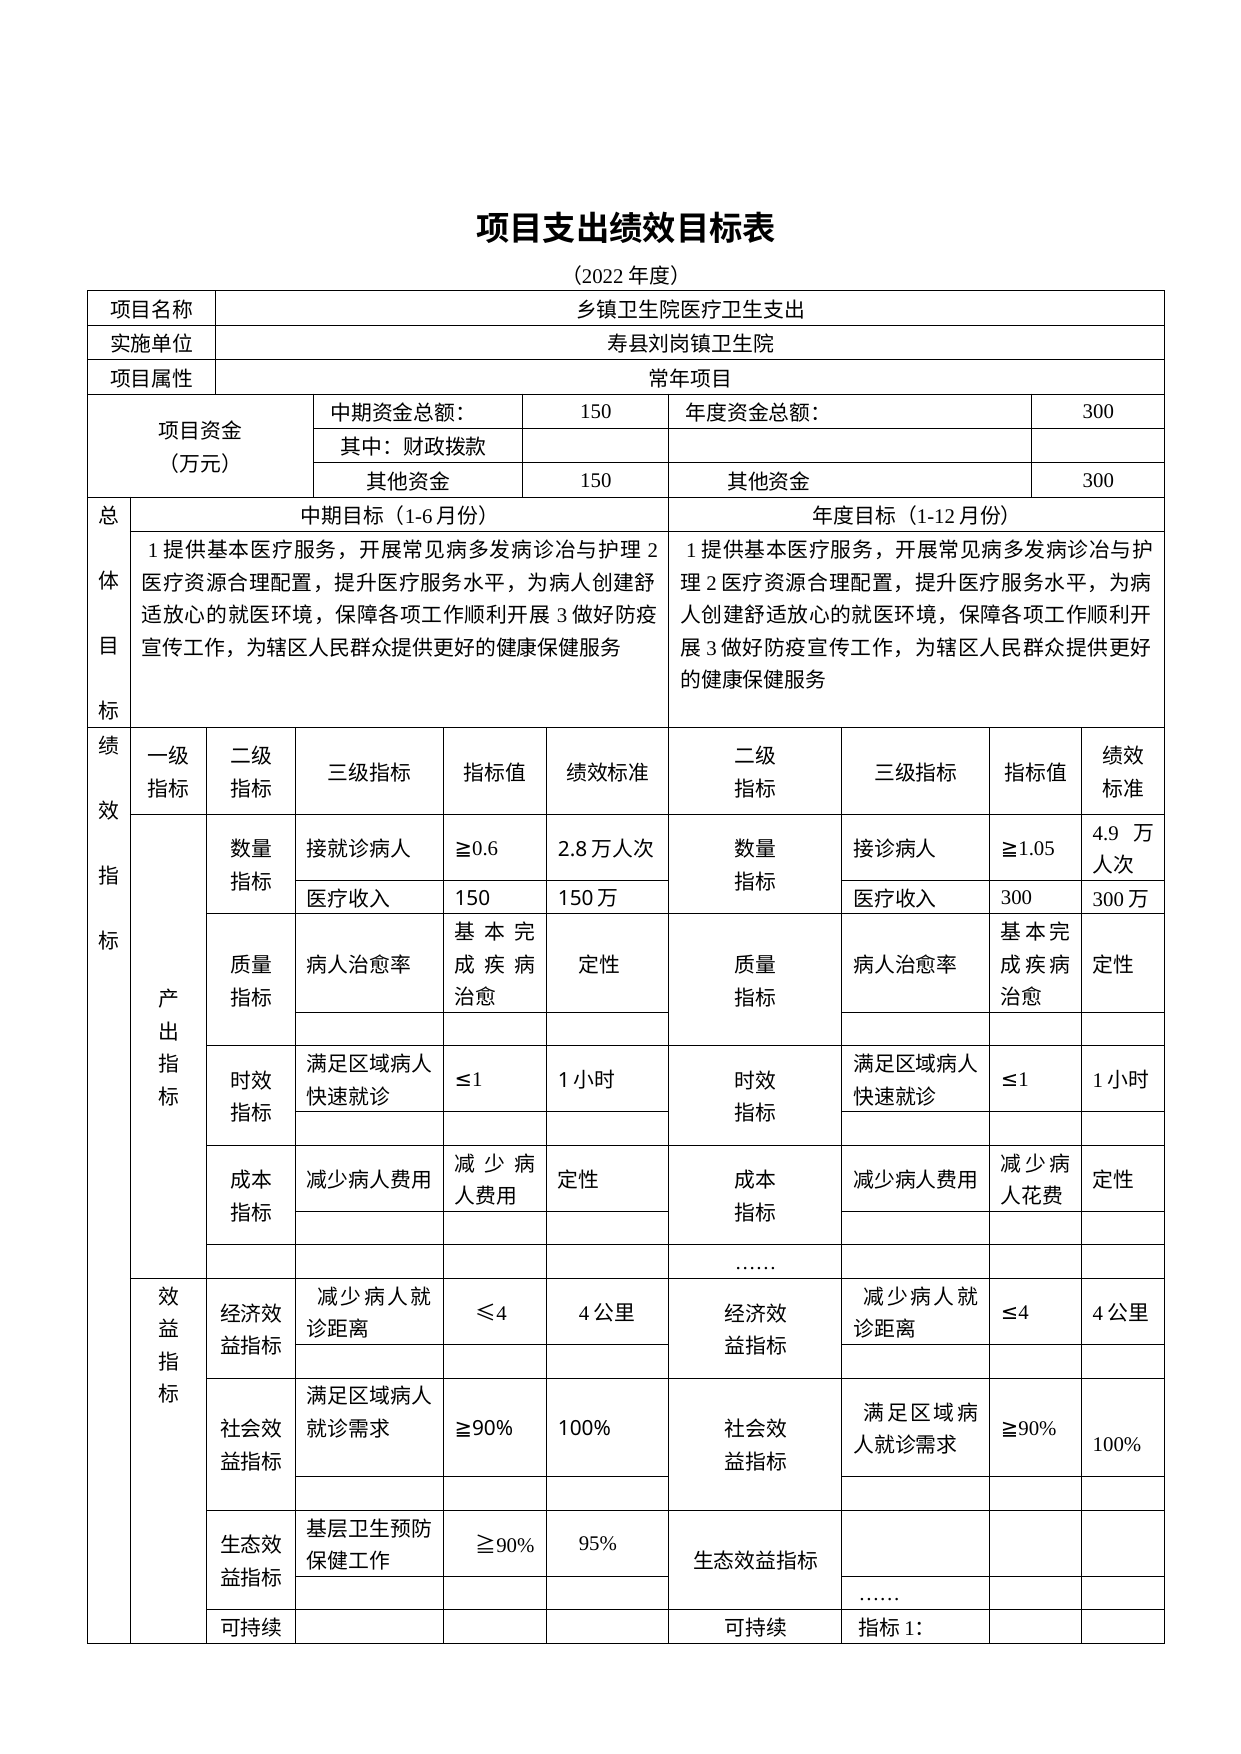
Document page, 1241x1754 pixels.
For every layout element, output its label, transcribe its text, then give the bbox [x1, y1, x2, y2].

table_cell [1082, 1477, 1164, 1509]
table_cell ≧1.05 [990, 815, 1081, 879]
table_cell 可持续影响 指标 [207, 1610, 295, 1643]
table_cell 三级指标 [296, 728, 443, 813]
table_cell ≤4 [444, 1279, 546, 1344]
table_header 项目支出绩效目标表 [87, 128, 1165, 258]
table_cell 定性 [1082, 1146, 1164, 1211]
table_cell 其他资金 [669, 463, 1031, 497]
table_cell 减少病人费用 [444, 1146, 546, 1211]
table_cell 三级指标 [842, 728, 989, 813]
table_cell ≧90% [444, 1511, 546, 1576]
table_cell （2022 年度） [87, 258, 1165, 290]
table_cell 定性 [1082, 914, 1164, 1012]
table_cell [842, 1013, 989, 1045]
table_cell [990, 1511, 1081, 1576]
table_cell 中期目标（1-6月份） [131, 498, 668, 531]
table_cell [296, 1013, 443, 1045]
table_cell [842, 1245, 989, 1278]
table_cell [842, 1112, 989, 1145]
table_cell [547, 1245, 668, 1278]
table_cell 数量 指标 [669, 815, 841, 913]
table_cell 年度资金总额： [669, 395, 1031, 428]
table_cell 病人治愈率 [296, 914, 443, 1012]
table_cell [990, 1112, 1081, 1145]
table_cell [547, 1577, 668, 1609]
table_cell [990, 1477, 1081, 1509]
table_cell 100% [547, 1379, 668, 1476]
table_cell 项目资金 （万元） [88, 395, 313, 497]
table_cell 指标1： [842, 1610, 989, 1643]
table_cell 4公里 [547, 1279, 668, 1344]
table_cell …… [842, 1577, 989, 1609]
table_cell 乡镇卫生院医疗卫生支出 [216, 291, 1164, 325]
table_cell 年度目标（1-12月份） [669, 498, 1164, 531]
table_cell [842, 1511, 989, 1576]
table_cell [990, 1212, 1081, 1244]
table_cell 可持续 影响 指标 [669, 1610, 841, 1643]
table_cell 定性 [547, 1146, 668, 1211]
table_cell 减少病人就诊距离 [296, 1279, 443, 1344]
table_cell [296, 1112, 443, 1145]
table_cell [1082, 1212, 1164, 1244]
table_cell [444, 1245, 546, 1278]
table_cell [296, 1345, 443, 1377]
table_cell ≧0.6 [444, 815, 546, 879]
table_cell 300万 [1082, 881, 1164, 913]
table_cell 基层卫生预防保健工作 [296, 1511, 443, 1576]
table_cell 经济效益指标 [207, 1279, 295, 1377]
table_cell [547, 1212, 668, 1244]
table_cell 4公里 [1082, 1279, 1164, 1344]
table_cell [842, 1477, 989, 1509]
table_cell 4.9万人次 [1082, 815, 1164, 879]
table_cell [1032, 429, 1164, 462]
table_cell 生态效益指标 [669, 1511, 841, 1609]
table_cell 95% [547, 1511, 668, 1576]
table_cell 减少病人就诊距离 [842, 1279, 989, 1344]
table_cell 定性 [547, 914, 668, 1012]
table_cell [990, 1245, 1081, 1278]
table_cell [444, 1610, 546, 1643]
table_cell ≤1 [990, 1046, 1081, 1111]
table_cell [990, 1345, 1081, 1377]
table_cell 二级 指标 [669, 728, 841, 813]
table_cell 项目属性 [88, 360, 215, 393]
table_cell [547, 1013, 668, 1045]
table_cell [444, 1577, 546, 1609]
table_cell …… [669, 1245, 841, 1278]
table_cell 满足区域病人就诊需求 [842, 1379, 989, 1476]
table_cell [444, 1112, 546, 1145]
table_cell 成本 指标 [669, 1146, 841, 1244]
table_cell [444, 1345, 546, 1377]
table_cell [1082, 1245, 1164, 1278]
table_cell [296, 1477, 443, 1509]
table_cell 2.8万人次 [547, 815, 668, 879]
table_cell 常年项目 [216, 360, 1164, 393]
table_cell [1082, 1112, 1164, 1145]
table_cell 150 [444, 881, 546, 913]
table_cell 150 [523, 463, 668, 497]
table_cell 时效 指标 [207, 1046, 295, 1145]
table_cell [1082, 1013, 1164, 1045]
table_cell 医疗收入 [296, 881, 443, 913]
table_cell ≤4 [990, 1279, 1081, 1344]
table_cell 中期资金总额： [314, 395, 522, 428]
table_cell [1082, 1610, 1164, 1643]
table_cell [296, 1577, 443, 1609]
table_cell 150万 [547, 881, 668, 913]
table_cell 总 体 目 标 [88, 498, 130, 727]
table_cell 减少病人花费 [990, 1146, 1081, 1211]
table_cell [842, 1212, 989, 1244]
table_cell 150 [523, 395, 668, 428]
table_cell 接诊病人 [842, 815, 989, 879]
table_cell 接就诊病人 [296, 815, 443, 879]
table_cell [296, 1610, 443, 1643]
table_cell [296, 1245, 443, 1278]
table_cell 质量 指标 [669, 914, 841, 1045]
table_cell [523, 429, 668, 462]
table_cell ≤1 [444, 1046, 546, 1111]
table_cell 基本完成疾病治愈 [990, 914, 1081, 1012]
table_cell 社会效 益指标 [669, 1379, 841, 1509]
table_cell 成本 指标 [207, 1146, 295, 1244]
table_cell [842, 1345, 989, 1377]
table_cell 减少病人费用 [842, 1146, 989, 1211]
table_cell 质量 指标 [207, 914, 295, 1045]
table_cell 效 益 指 标 [131, 1279, 206, 1643]
table_cell 300 [1032, 395, 1164, 428]
table_cell 满足区域病人就诊需求 [296, 1379, 443, 1476]
table_cell ≧90% [990, 1379, 1081, 1476]
table_cell 项目名称 [88, 291, 215, 325]
table_cell 一级 指标 [131, 728, 206, 813]
table_cell 基本完成疾病治愈 [444, 914, 546, 1012]
table_cell 其中：财政拨款 [314, 429, 522, 462]
table_cell 数量 指标 [207, 815, 295, 913]
table_cell [1082, 1345, 1164, 1377]
table_cell 1提供基本医疗服务，开展常见病多发病诊冶与护理2医疗资源合理配置，提升医疗服务水平，为病人创建舒适放心的就医环境，保障各项工作顺利开展3做好防疫宣传工作，为辖区人民群众提供更好的健康保健服务 [669, 532, 1164, 727]
table_cell 寿县刘岗镇卫生院 [216, 326, 1164, 359]
table_cell [1082, 1511, 1164, 1576]
table_cell [547, 1610, 668, 1643]
table_cell 满足区域病人快速就诊 [296, 1046, 443, 1111]
table_cell 其他资金 [314, 463, 522, 497]
table_cell [669, 429, 1031, 462]
table_cell 绩效标准 [547, 728, 668, 813]
table_cell 减少病人费用 [296, 1146, 443, 1211]
table_cell [990, 1610, 1081, 1643]
table_cell 产 出 指 标 [131, 815, 206, 1278]
table_cell 1小时 [547, 1046, 668, 1111]
table_cell [444, 1477, 546, 1509]
table_cell [547, 1345, 668, 1377]
table_cell 1提供基本医疗服务，开展常见病多发病诊冶与护理2医疗资源合理配置，提升医疗服务水平，为病人创建舒适放心的就医环境，保障各项工作顺利开展3做好防疫宣传工作，为辖区人民群众提供更好的健康保健服务 [131, 532, 668, 727]
table_cell 1小时 [1082, 1046, 1164, 1111]
table_cell 300 [990, 881, 1081, 913]
table_cell 医疗收入 [842, 881, 989, 913]
table_cell 绩 效 指 标 [88, 728, 130, 1643]
table_cell [444, 1212, 546, 1244]
table_cell [207, 1245, 295, 1278]
table_cell ≧90% [444, 1379, 546, 1476]
table_cell 经济效 益指标 [669, 1279, 841, 1377]
table_cell [990, 1013, 1081, 1045]
table_cell 满足区域病人快速就诊 [842, 1046, 989, 1111]
table_cell [547, 1477, 668, 1509]
table_cell 指标值 [444, 728, 546, 813]
table_cell [547, 1112, 668, 1145]
table_cell 二级 指标 [207, 728, 295, 813]
table_cell 时效 指标 [669, 1046, 841, 1145]
table_cell 社会效益指标 [207, 1379, 295, 1509]
table_cell [1082, 1577, 1164, 1609]
table_cell 绩效标准 [1082, 728, 1164, 813]
table_cell [990, 1577, 1081, 1609]
table_cell 指标值 [990, 728, 1081, 813]
table_cell 100% [1082, 1379, 1164, 1476]
table_cell 生态效益指标 [207, 1511, 295, 1609]
table_cell 实施单位 [88, 326, 215, 359]
table_cell [444, 1013, 546, 1045]
table_cell 病人治愈率 [842, 914, 989, 1012]
table_cell [296, 1212, 443, 1244]
table_cell 300 [1032, 463, 1164, 497]
